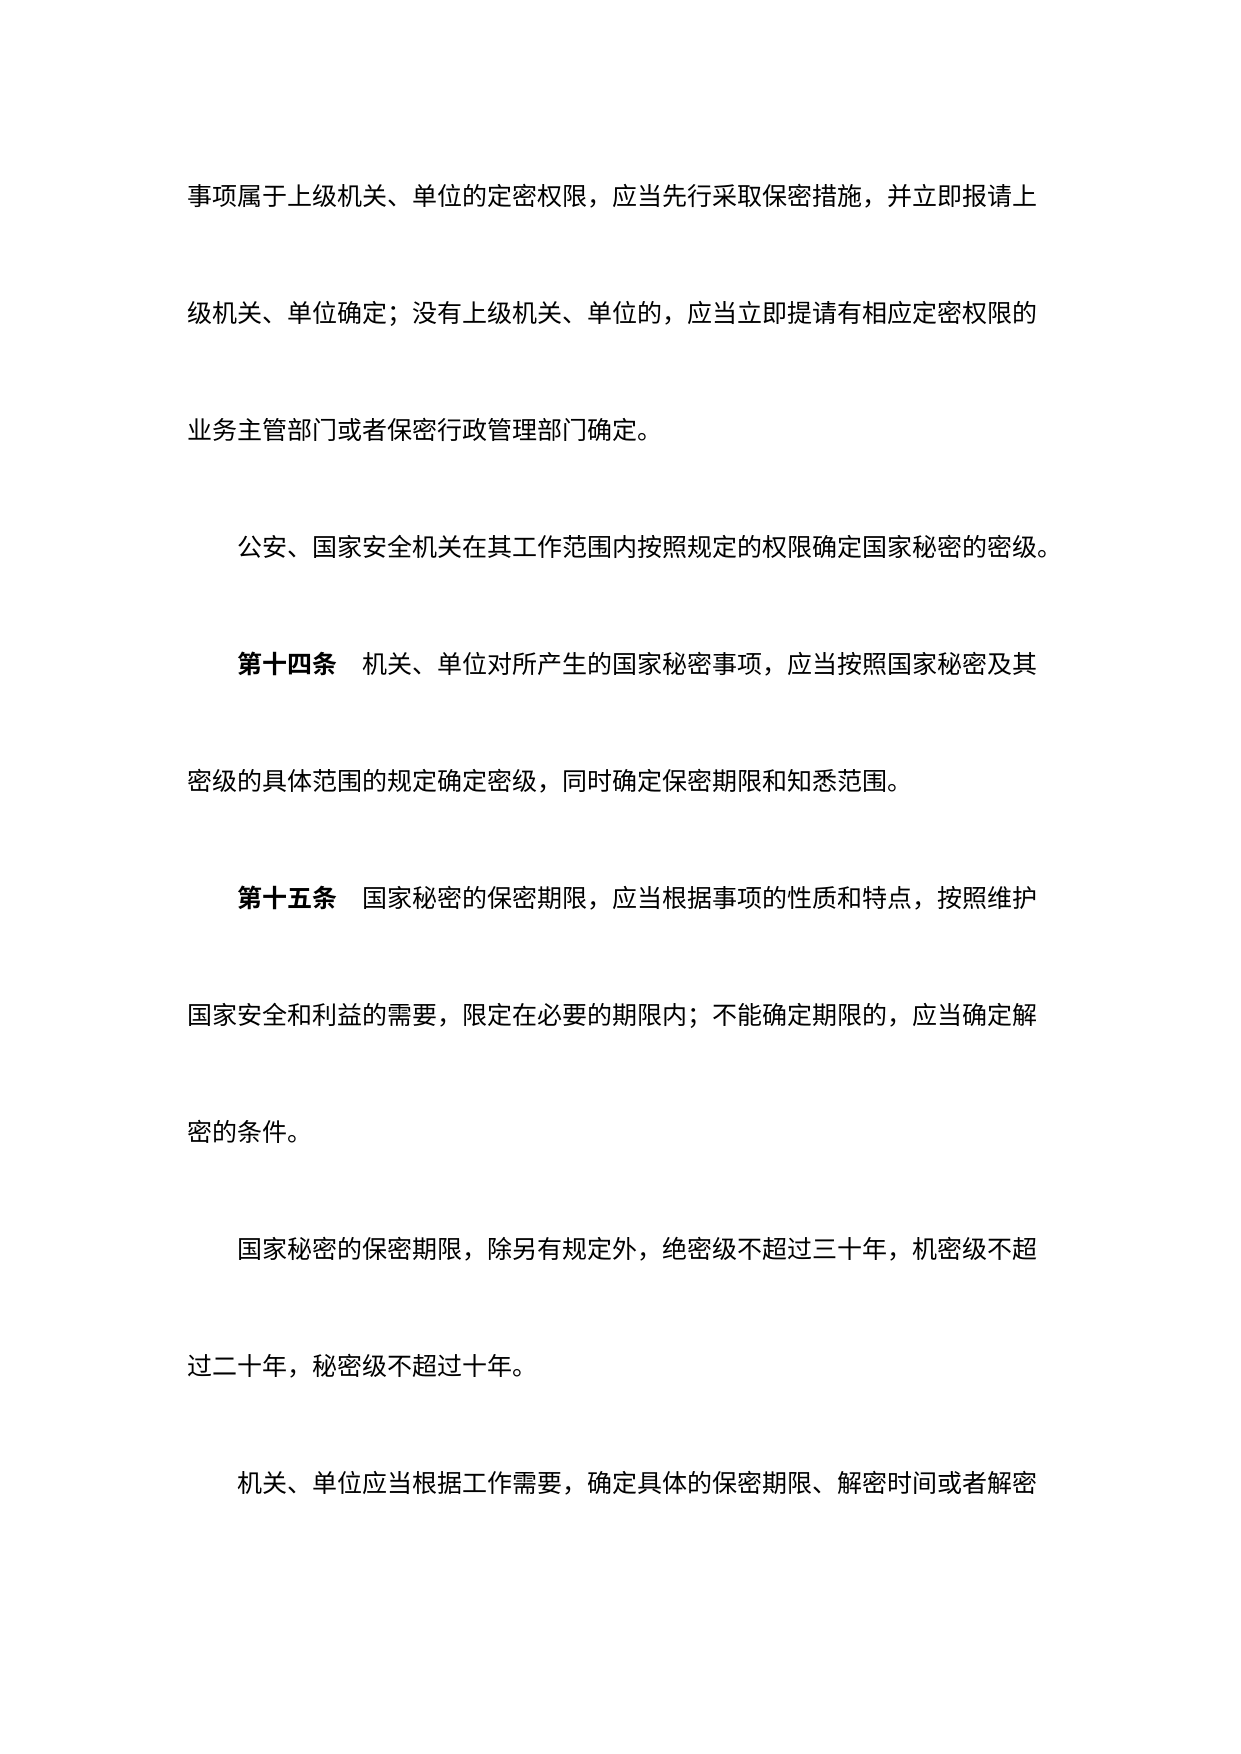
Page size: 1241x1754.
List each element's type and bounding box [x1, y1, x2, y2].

text [187, 162, 1053, 1514]
